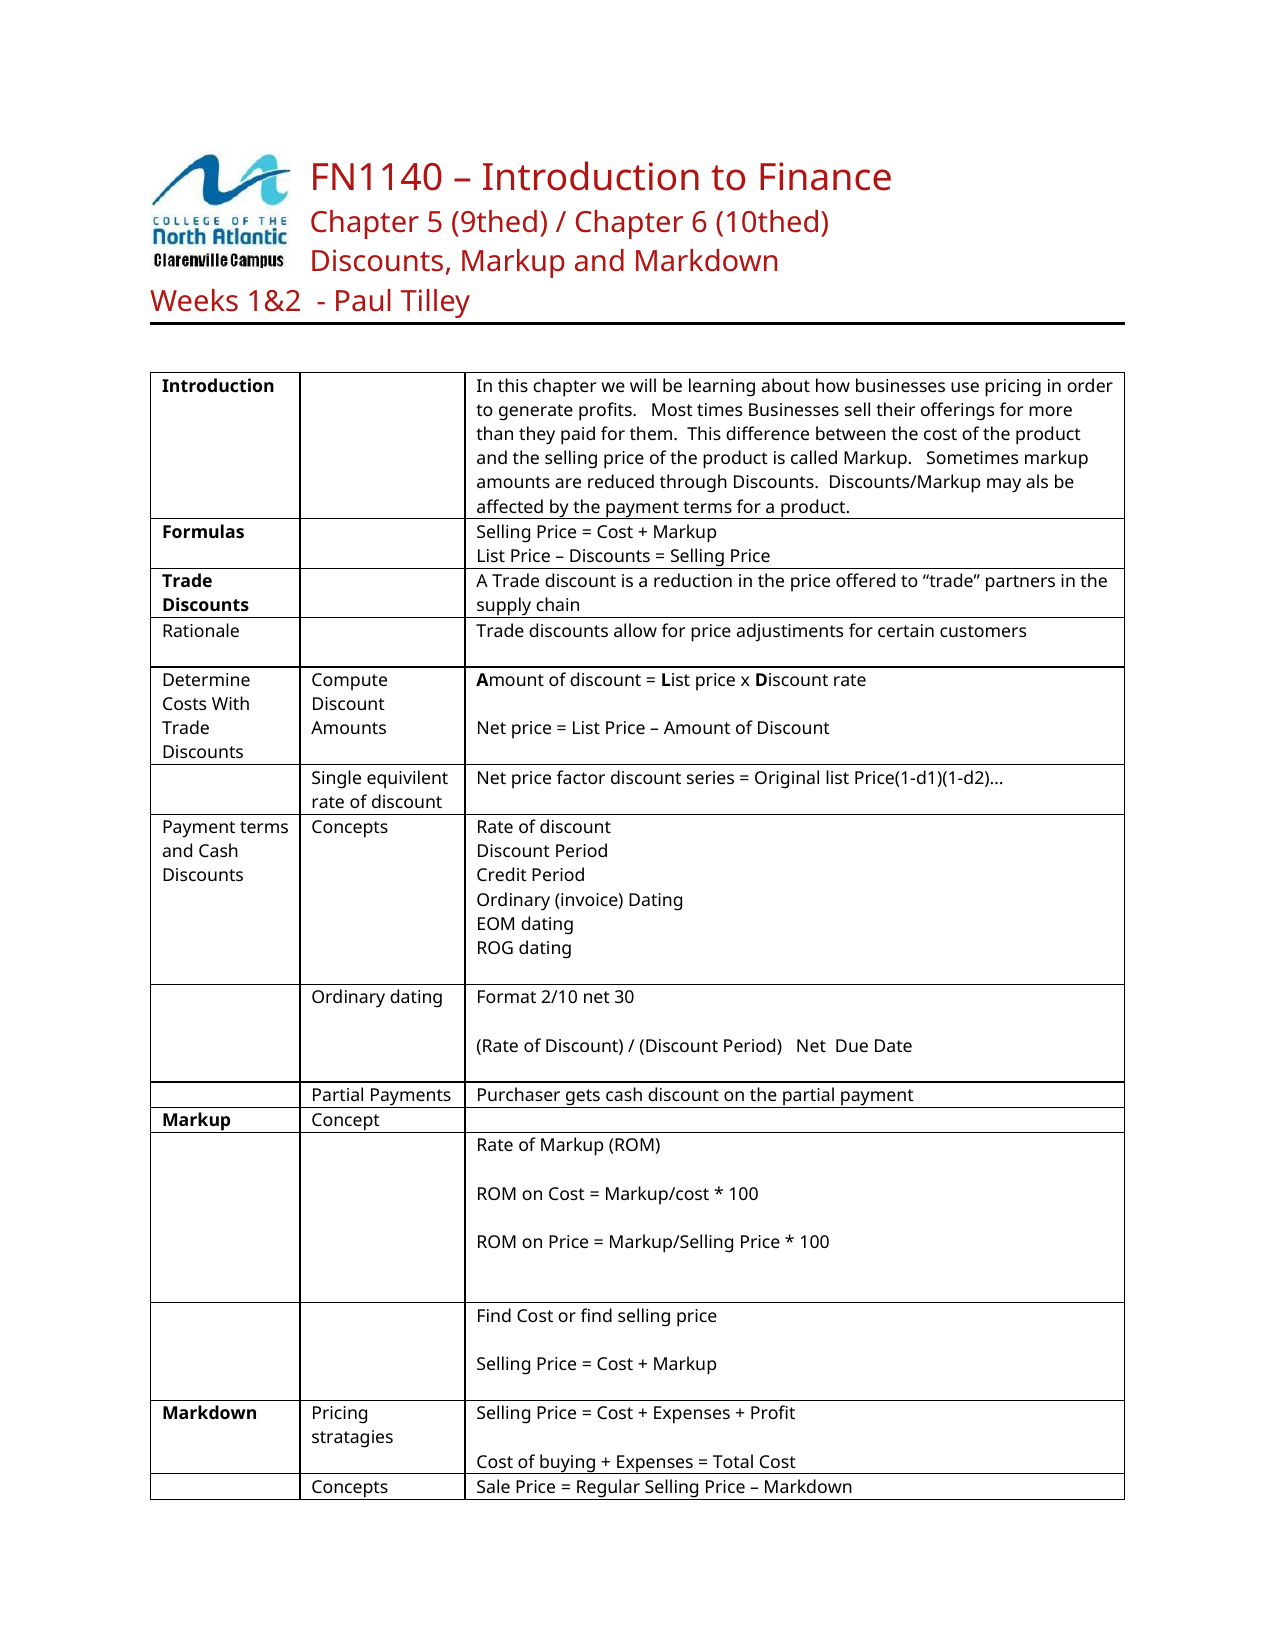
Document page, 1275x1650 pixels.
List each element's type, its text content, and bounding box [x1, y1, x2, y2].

table_cell Net price factor discount series = Original list Price(1-d1)(1-d2)… [466, 765, 1124, 813]
table_cell [301, 1133, 464, 1302]
table_cell [151, 765, 299, 813]
table_cell A Trade discount is a reduction in the price offered to “trade” partners in the supply chain [466, 569, 1124, 617]
table_cell [466, 1108, 1124, 1132]
table_header [301, 373, 464, 518]
table_cell Format 2/10 net 30 (Rate of Discount) / (Discount Period) Net Due Date [466, 985, 1124, 1081]
table_cell Markdown [151, 1401, 299, 1473]
table_header In this chapter we will be learning about how businesses use pricing in order to generate profits. Most times Businesses sell their offerings for more than they paid for them. This difference between the cost of the product and the selling price of the product is called Markup. Sometimes markup amounts are reduced through Discounts. Discounts/Markup may als be affected by the payment terms for a product. [466, 373, 1124, 518]
table_cell [301, 618, 464, 666]
table_cell Rate of discount Discount Period Credit Period Ordinary (invoice) Dating EOM dating ROG dating [466, 815, 1124, 984]
table_cell [151, 1474, 299, 1498]
table_cell Trade discounts allow for price adjustiments for certain customers [466, 618, 1124, 666]
table_cell [151, 1133, 299, 1302]
table_cell Rationale [151, 618, 299, 666]
table_cell [301, 519, 464, 568]
table_cell Concept [301, 1108, 464, 1132]
table_cell Purchaser gets cash discount on the partial payment [466, 1083, 1124, 1107]
table_cell Rate of Markup (ROM) ROM on Cost = Markup/cost * 100 ROM on Price = Markup/Selling Price * 100 [466, 1133, 1124, 1302]
table_cell [301, 1303, 464, 1400]
table_cell [301, 569, 464, 617]
title FN1140 – Introduction to Finance [291, 150, 1125, 201]
table_cell Determine Costs With Trade Discounts [151, 668, 299, 764]
table_cell Trade Discounts [151, 569, 299, 617]
table_cell Selling Price = Cost + Markup List Price – Discounts = Selling Price [466, 519, 1124, 568]
table_cell Compute Discount Amounts [301, 668, 464, 764]
table_cell [151, 985, 299, 1081]
table_cell Concepts [301, 1474, 464, 1498]
table_cell [151, 1303, 299, 1400]
table_cell Concepts [301, 815, 464, 984]
table_cell Amount of discount = List price x Discount rate Net price = List Price – Amount of Discount [466, 668, 1124, 764]
table_header Introduction [151, 373, 299, 518]
title Discounts, Markup and Markdown [150, 241, 1125, 280]
table_cell Ordinary dating [301, 985, 464, 1081]
table_cell Partial Payments [301, 1083, 464, 1107]
title Chapter 5 (9thed) / Chapter 6 (10thed) [291, 201, 1125, 241]
table_cell Formulas [151, 519, 299, 568]
table_cell Selling Price = Cost + Expenses + Profit Cost of buying + Expenses = Total Cost [466, 1401, 1124, 1473]
table_cell Find Cost or find selling price Selling Price = Cost + Markup [466, 1303, 1124, 1400]
table_cell Single equivilent rate of discount [301, 765, 464, 813]
title Weeks 1&2 - Paul Tilley [150, 280, 1125, 322]
table_cell Markup [151, 1108, 299, 1132]
table_cell [151, 1083, 299, 1107]
picture [150, 150, 291, 275]
table_cell Pricing stratagies [301, 1401, 464, 1473]
table_cell Payment terms and Cash Discounts [151, 815, 299, 984]
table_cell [466, 1474, 1124, 1498]
